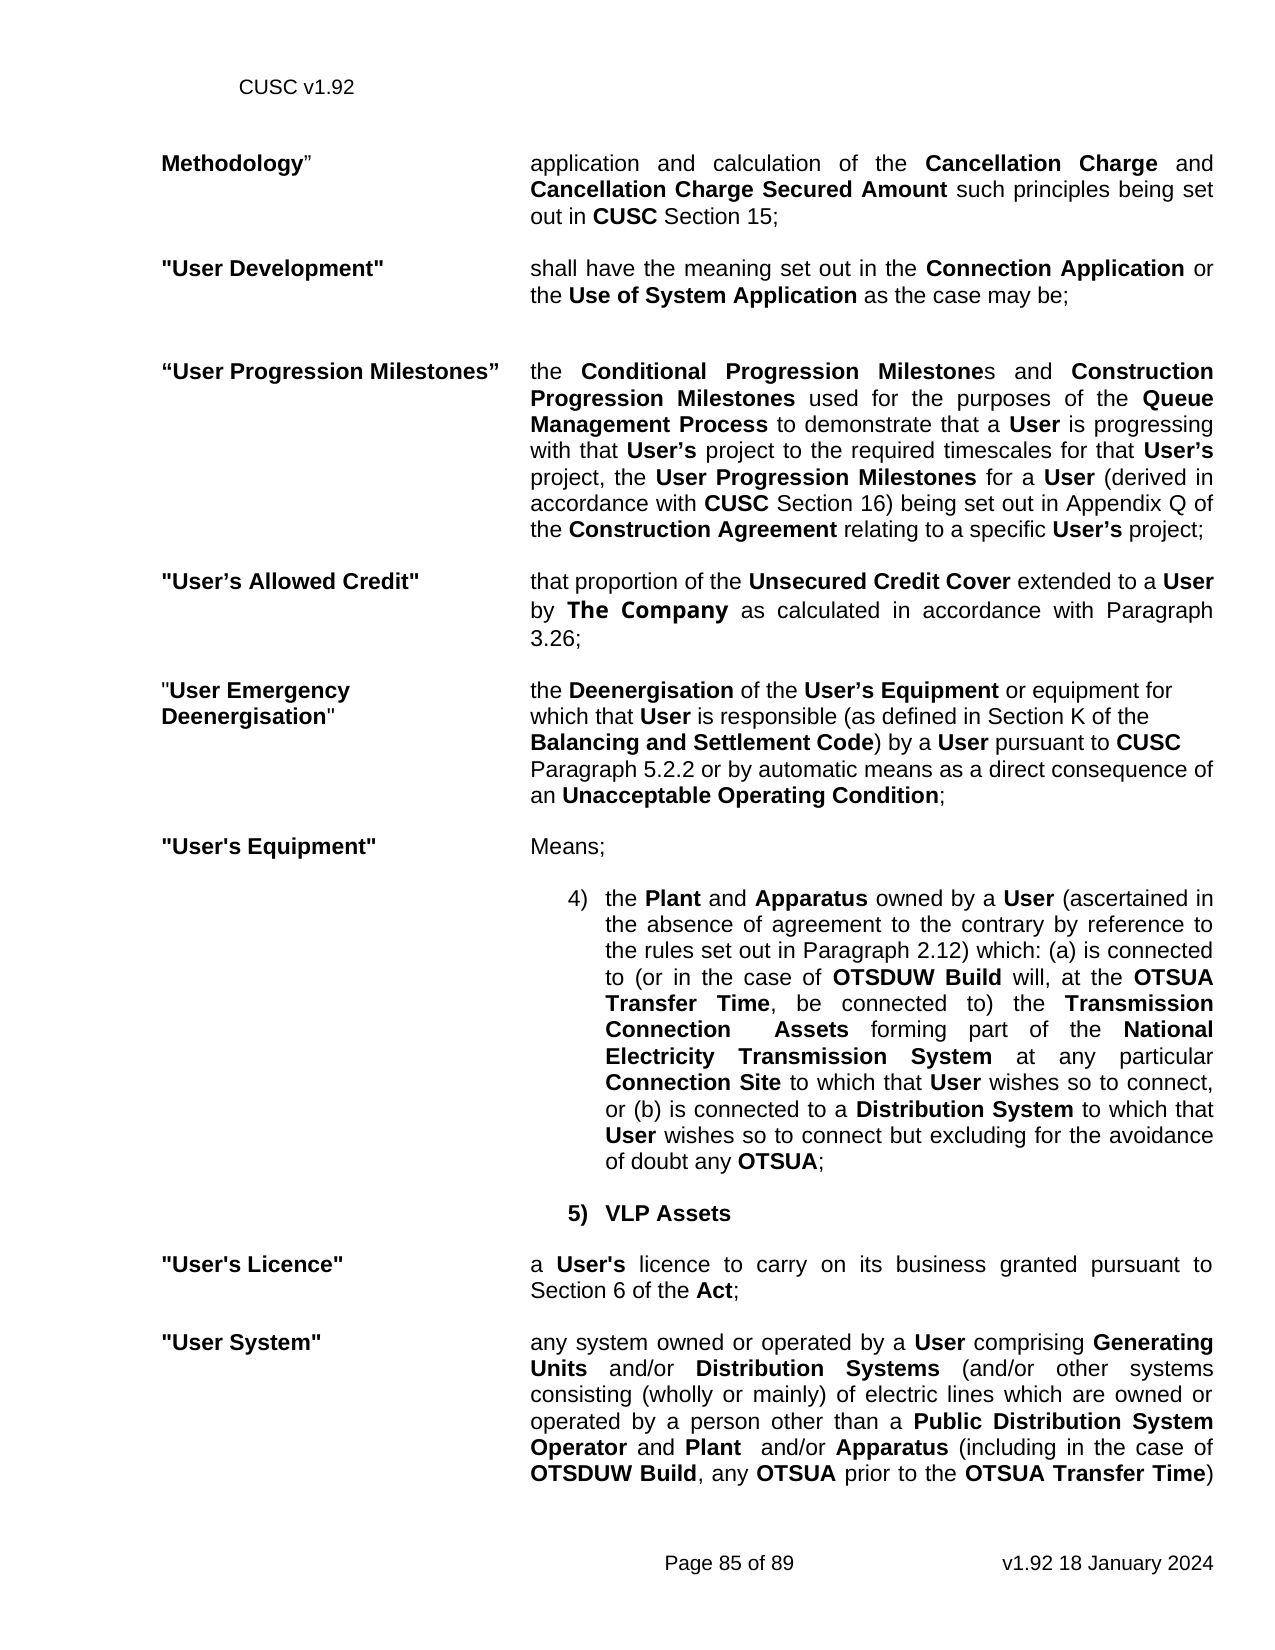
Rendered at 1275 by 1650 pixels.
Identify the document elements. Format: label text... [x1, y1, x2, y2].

table_cell "User's Licence" [150, 1251, 519, 1329]
table_cell the Deenergisation of the User’s Equipment or equipment for which that User is responsible (as defined in Section K of the Balancing and Settlement Code) by a User pursuant to CUSC Paragraph 5.2.2 or by automatic means as a direct consequence of an Unacceptable Operating Condition; [519, 677, 1225, 833]
table_cell "User's Equipment" [150, 833, 519, 1251]
table_cell "User Emergency Deenergisation" [150, 677, 519, 833]
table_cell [519, 150, 1225, 255]
table_cell “User Progression Milestones” [150, 358, 519, 568]
table_cell shall have the meaning set out in the Connection Application or the Use of System Application as the case may be; [519, 255, 1225, 358]
table_cell Means; the Plant and Apparatus owned by a User (ascertained in the absence of agreement to the contrary by reference to the rules set out in Paragraph 2.12) which: (a) is connected to (or in the case of OTSDUW Build will, at the OTSUA Transfer Time, be connected to) the Transmission Connection Assets forming part of the National Electricity Transmission System at any particular Connection Site to which that User wishes so to connect, or (b) is connected to a Distribution System to which that User wishes so to connect but excluding for the avoidance of doubt any OTSUA; VLP Assets [519, 833, 1225, 1251]
table_cell a User's licence to carry on its business granted pursuant to Section 6 of the Act; [519, 1251, 1225, 1329]
table_cell the Conditional Progression Milestones and Construction Progression Milestones used for the purposes of the Queue Management Process to demonstrate that a User is progressing with that User’s project to the required timescales for that User’s project, the User Progression Milestones for a User (derived in accordance with CUSC Section 16) being set out in Appendix Q of the Construction Agreement relating to a specific User’s project; [519, 358, 1225, 568]
table_cell that proportion of the Unsecured Credit Cover extended to a User by The Company as calculated in accordance with Paragraph 3.26; [519, 568, 1225, 677]
table_cell "User Development" [150, 255, 519, 358]
table_cell "User’s Allowed Credit" [150, 568, 519, 677]
table_cell "User System" [150, 1329, 519, 1487]
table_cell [519, 1329, 1225, 1487]
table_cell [150, 150, 519, 255]
